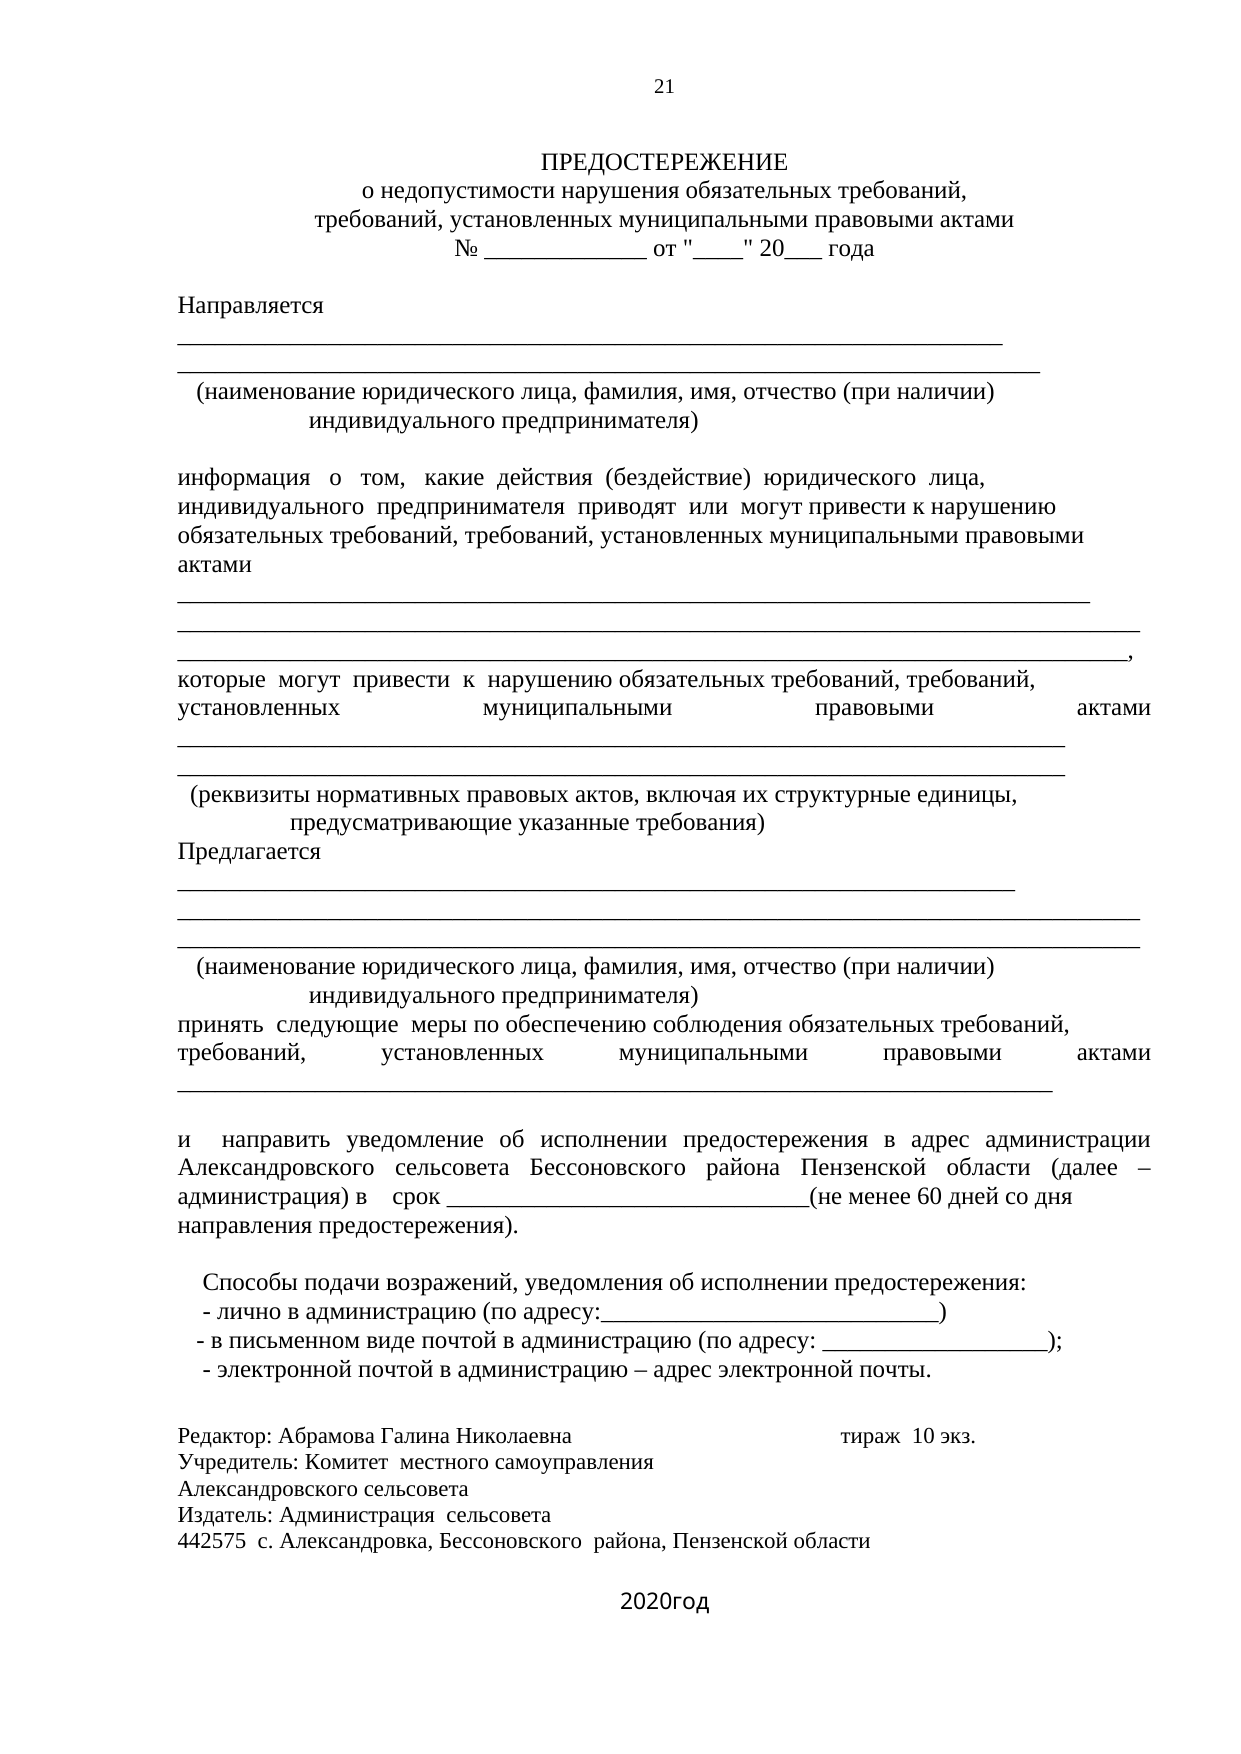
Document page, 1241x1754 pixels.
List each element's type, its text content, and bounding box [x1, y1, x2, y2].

text направления предостережения). [177, 1210, 1152, 1239]
text Александровского сельсовета [177, 1475, 1152, 1501]
text Учредитель: Комитет местного самоуправления [177, 1448, 1152, 1475]
text Редактор: Абрамова Галина Николаевна тираж 10 экз. [177, 1422, 1152, 1448]
text (наименование юридического лица, фамилия, имя, отчество (при наличии) [177, 951, 1152, 980]
text - в письменном виде почтой в администрацию (по адресу: __________________); [177, 1325, 1152, 1354]
text индивидуального предпринимателя приводят или могут привести к нарушению [177, 491, 1152, 520]
text Направляется __________________________________________________________________ [177, 290, 1152, 347]
text индивидуального предпринимателя) [177, 405, 1152, 434]
text __________________________________________________________________________________________________________________________________________________________ [177, 894, 1152, 951]
text Способы подачи возражений, уведомления об исполнении предостережения: [177, 1267, 1152, 1296]
text о недопустимости нарушения обязательных требований, [177, 176, 1152, 204]
text которые могут привести к нарушению обязательных требований, требований, [177, 664, 1152, 692]
text Предлагается ___________________________________________________________________ [177, 836, 1152, 894]
text 442575 с. Александровка, Бессоновского района, Пензенской области [177, 1527, 1152, 1554]
text (реквизиты нормативных правовых актов, включая их структурные единицы, [177, 779, 1152, 807]
text принять следующие меры по обеспечению соблюдения обязательных требований, [177, 1009, 1152, 1037]
text _____________________________________________________________________ [177, 347, 1152, 376]
text 2020год [177, 1585, 1152, 1616]
text (наименование юридического лица, фамилия, имя, отчество (при наличии) [177, 376, 1152, 405]
text _______________________________________________________________________ [177, 750, 1152, 779]
text предусматривающие указанные требования) [177, 807, 1152, 836]
text и направить уведомление об исполнении предостережения в адрес администрации Александровского сельсовета Бессоновского района Пензенской области (далее – администрация) в срок _____________________________(не менее 60 дней со дня [177, 1124, 1152, 1210]
text актами _________________________________________________________________________ [177, 549, 1152, 606]
text информация о том, какие действия (бездействие) юридического лица, [177, 462, 1152, 491]
text ПРЕДОСТЕРЕЖЕНИЕ [177, 147, 1152, 176]
text Издатель: Администрация сельсовета [177, 1501, 1152, 1527]
text установленных муниципальными правовыми актами _______________________________________________________________________ [177, 692, 1152, 750]
text требований, установленных муниципальными правовыми актами ______________________________________________________________________ [177, 1037, 1152, 1095]
text - электронной почтой в администрацию – адрес электронной почты. [177, 1354, 1152, 1382]
text - лично в администрацию (по адресу:___________________________) [177, 1296, 1152, 1325]
text индивидуального предпринимателя) [177, 980, 1152, 1009]
text _________________________________________________________________________________________________________________________________________________________, [177, 606, 1152, 664]
text обязательных требований, требований, установленных муниципальными правовыми [177, 520, 1152, 549]
text № _____________ от "____" 20___ года [177, 233, 1152, 262]
text требований, установленных муниципальными правовыми актами [177, 204, 1152, 233]
